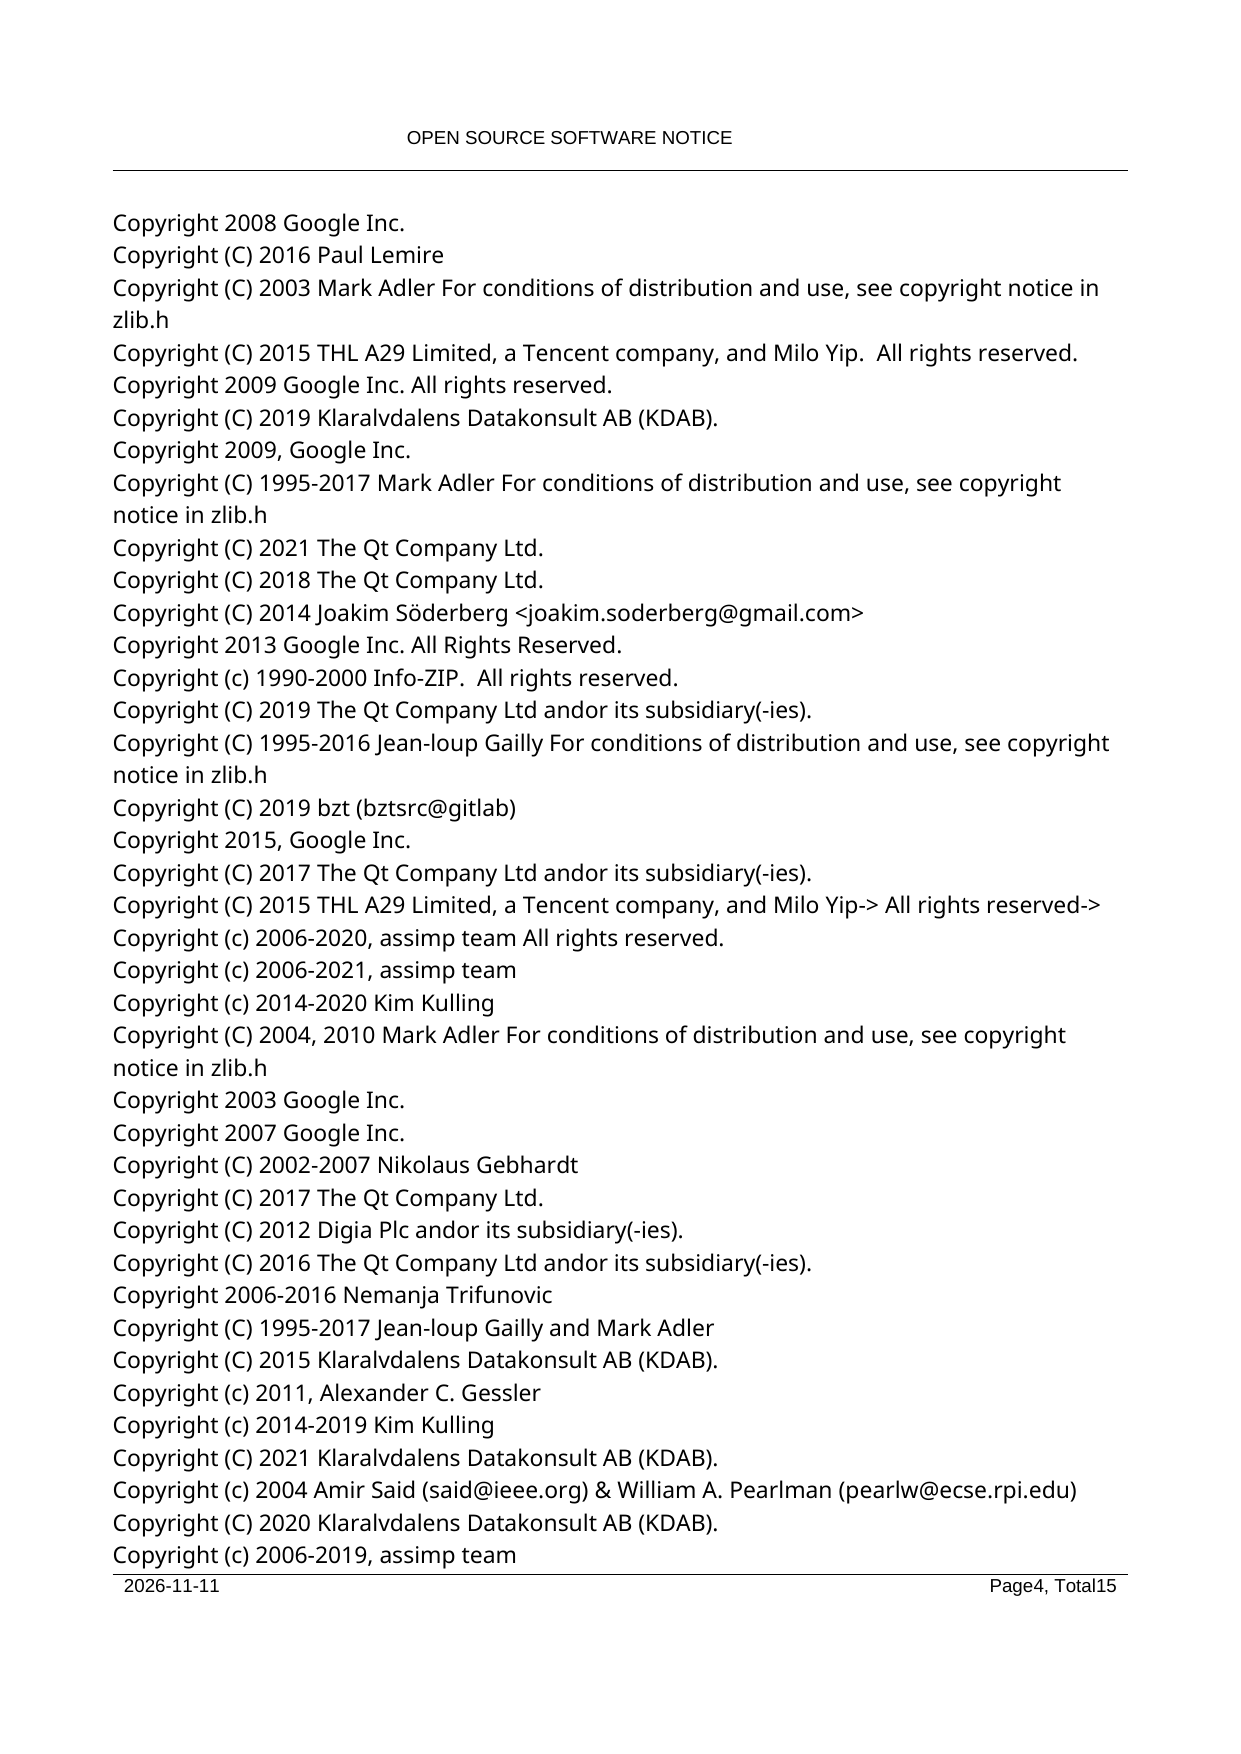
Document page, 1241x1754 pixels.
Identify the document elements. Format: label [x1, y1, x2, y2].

text [112, 206, 1128, 1571]
